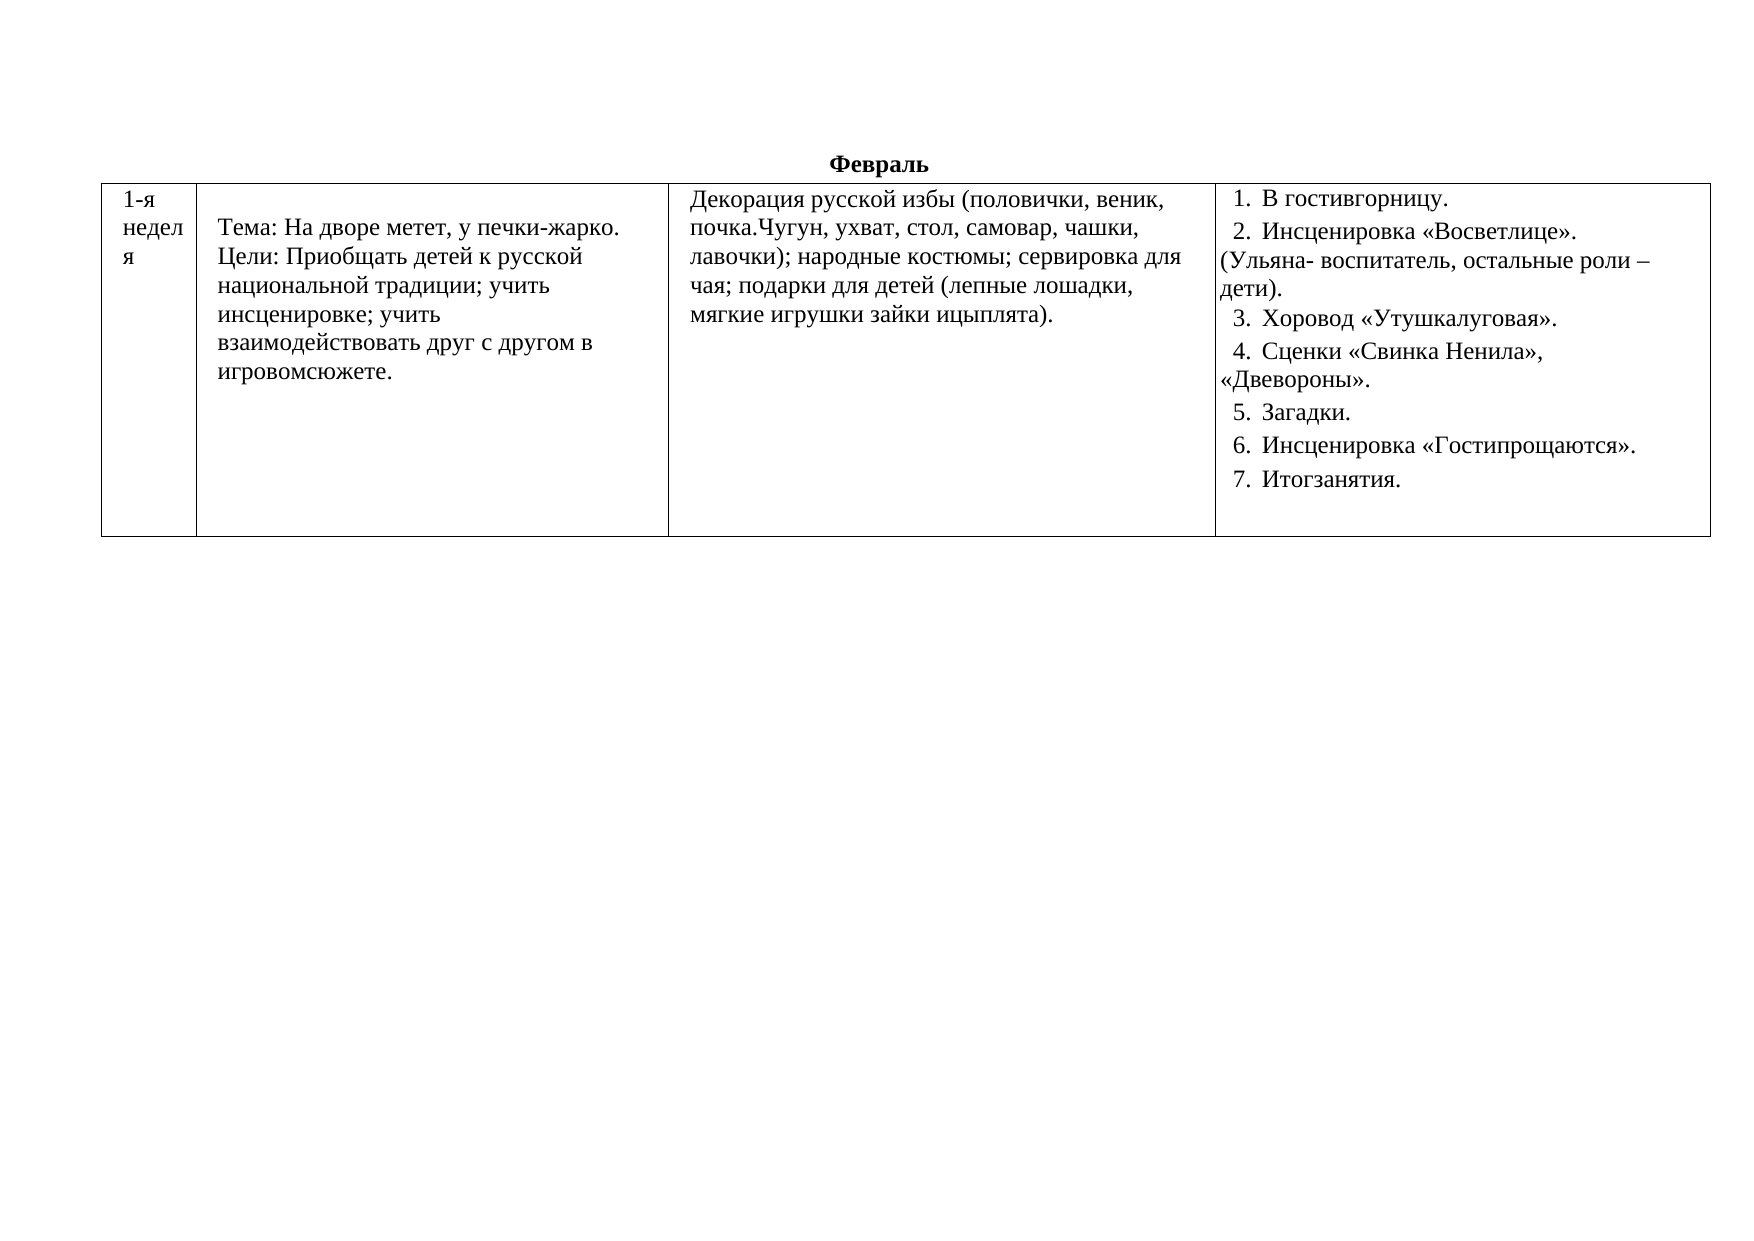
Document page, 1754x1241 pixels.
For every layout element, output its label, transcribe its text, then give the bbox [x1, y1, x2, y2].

table_header 1-я неделя [102, 184, 196, 536]
table_header В гостивгорницу. Инсценировка «Восветлице». (Ульяна- воспитатель, остальные роли –дети). Хоровод «Утушкалуговая». Сценки «Свинка Ненила», «Двевороны». Загадки. Инсценировка «Гостипрощаются». Итогзанятия. [1216, 184, 1710, 536]
text Февраль [117, 150, 1641, 178]
table_header Декорация русской избы (половички, веник, почка.Чугун, ухват, стол, самовар, чашки, лавочки); народные костюмы; сервировка для чая; подарки для детей (лепные лошадки, мягкие игрушки зайки ицыплята). [669, 184, 1215, 536]
table_header Тема: На дворе метет, у печки-жарко. Цели: Приобщать детей к русской национальной традиции; учить инсценировке; учить взаимодействовать друг с другом в игровомсюжете. [197, 184, 668, 536]
